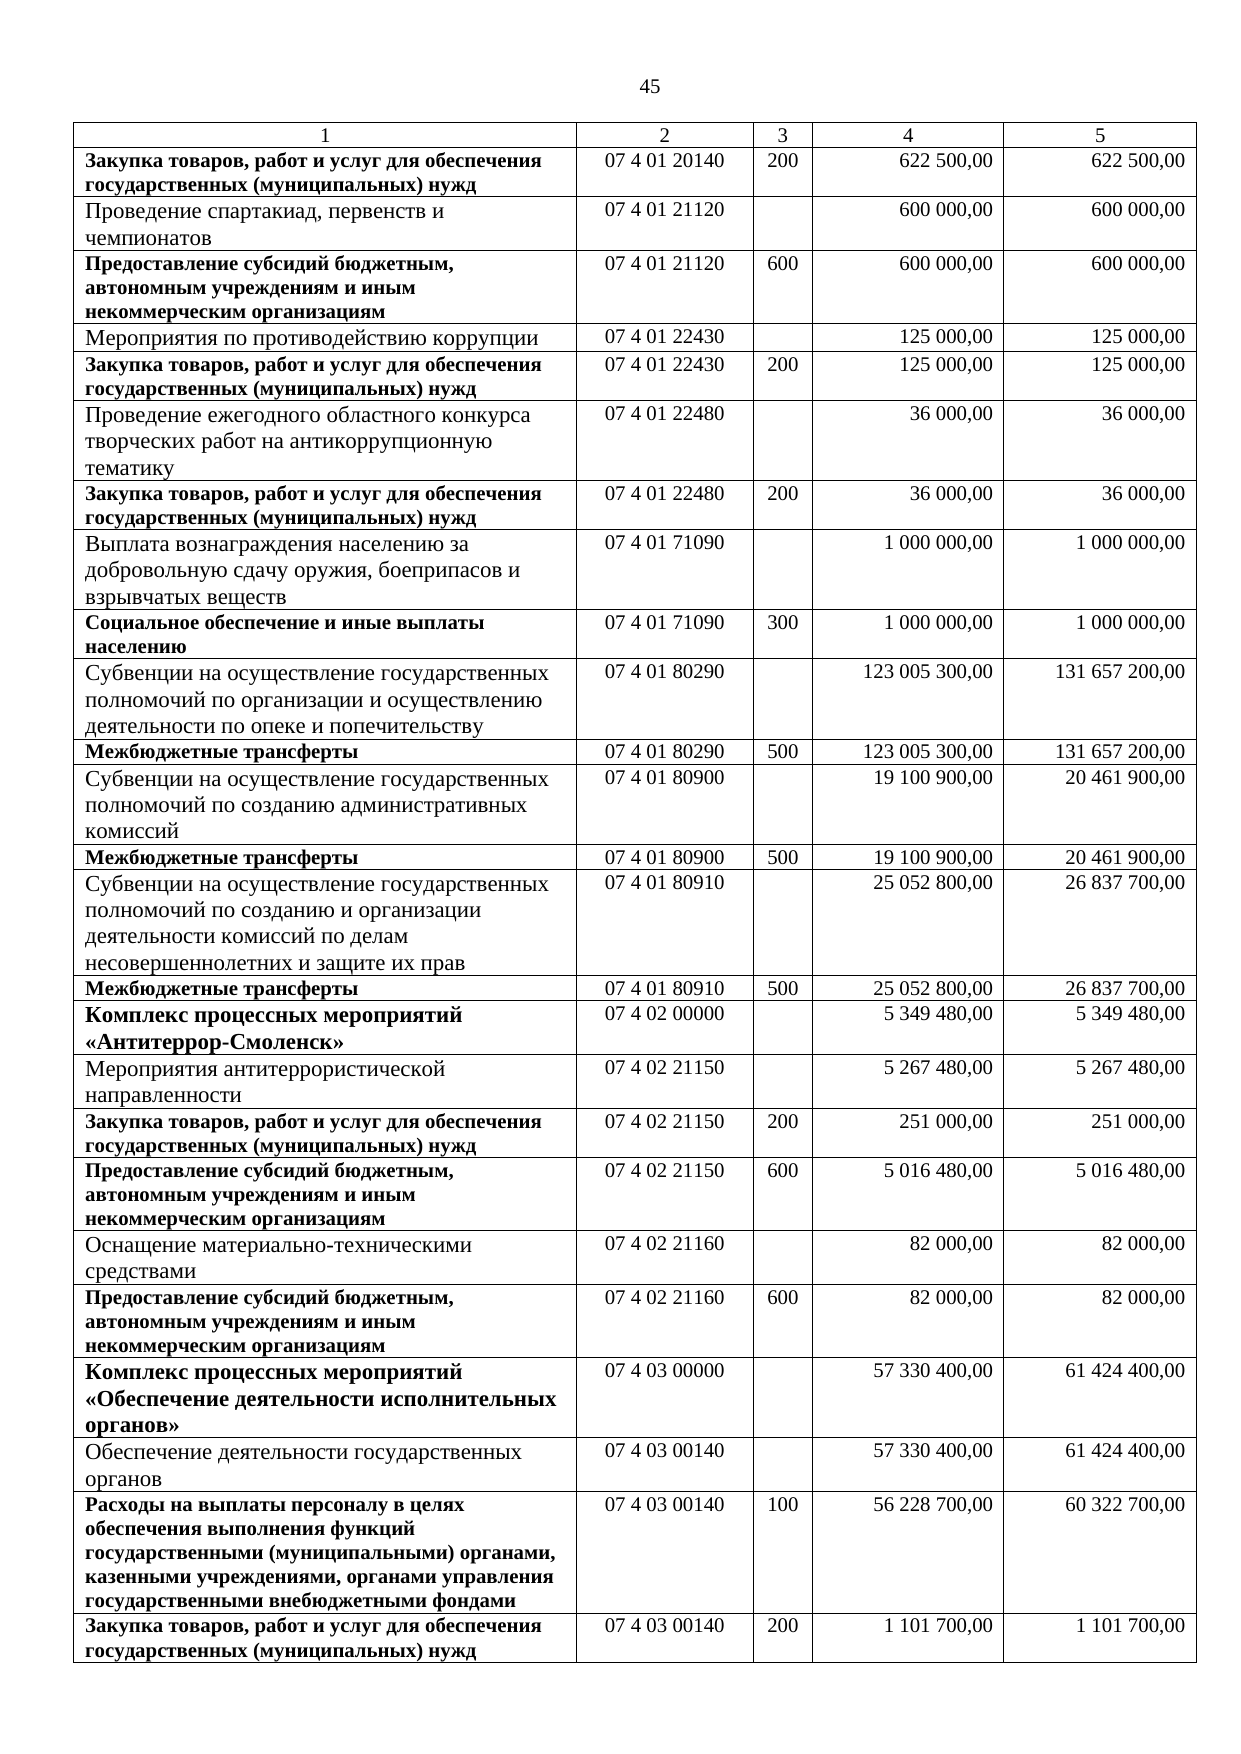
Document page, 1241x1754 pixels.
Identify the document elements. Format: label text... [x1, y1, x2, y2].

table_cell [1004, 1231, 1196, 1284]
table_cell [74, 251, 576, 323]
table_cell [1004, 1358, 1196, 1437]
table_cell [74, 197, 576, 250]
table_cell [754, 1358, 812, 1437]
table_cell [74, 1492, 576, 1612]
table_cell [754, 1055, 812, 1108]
table_header 3 [754, 123, 812, 147]
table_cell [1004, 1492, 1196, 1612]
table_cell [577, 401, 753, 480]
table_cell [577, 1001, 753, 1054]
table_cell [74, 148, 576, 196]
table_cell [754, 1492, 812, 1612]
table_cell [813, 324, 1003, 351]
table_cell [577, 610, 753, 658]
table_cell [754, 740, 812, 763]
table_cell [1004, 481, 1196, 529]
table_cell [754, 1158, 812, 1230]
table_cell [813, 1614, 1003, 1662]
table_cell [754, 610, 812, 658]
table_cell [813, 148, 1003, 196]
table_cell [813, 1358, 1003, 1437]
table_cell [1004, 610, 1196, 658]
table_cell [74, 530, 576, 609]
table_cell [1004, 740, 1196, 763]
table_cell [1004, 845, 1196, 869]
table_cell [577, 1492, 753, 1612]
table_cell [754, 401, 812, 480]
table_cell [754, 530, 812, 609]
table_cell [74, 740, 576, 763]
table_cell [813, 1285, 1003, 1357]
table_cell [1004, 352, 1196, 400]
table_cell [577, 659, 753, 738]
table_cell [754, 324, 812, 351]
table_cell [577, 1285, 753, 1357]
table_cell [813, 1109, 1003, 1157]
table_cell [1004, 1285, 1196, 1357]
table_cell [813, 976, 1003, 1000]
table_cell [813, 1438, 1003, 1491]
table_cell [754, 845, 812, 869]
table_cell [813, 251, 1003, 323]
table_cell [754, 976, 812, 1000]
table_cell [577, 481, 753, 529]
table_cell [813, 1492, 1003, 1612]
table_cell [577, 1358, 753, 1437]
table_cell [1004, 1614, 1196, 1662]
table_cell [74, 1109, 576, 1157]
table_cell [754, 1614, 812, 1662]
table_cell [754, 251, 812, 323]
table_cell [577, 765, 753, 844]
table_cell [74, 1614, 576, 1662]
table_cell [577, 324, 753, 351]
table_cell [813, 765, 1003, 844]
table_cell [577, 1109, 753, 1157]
table_header 1 [74, 123, 576, 147]
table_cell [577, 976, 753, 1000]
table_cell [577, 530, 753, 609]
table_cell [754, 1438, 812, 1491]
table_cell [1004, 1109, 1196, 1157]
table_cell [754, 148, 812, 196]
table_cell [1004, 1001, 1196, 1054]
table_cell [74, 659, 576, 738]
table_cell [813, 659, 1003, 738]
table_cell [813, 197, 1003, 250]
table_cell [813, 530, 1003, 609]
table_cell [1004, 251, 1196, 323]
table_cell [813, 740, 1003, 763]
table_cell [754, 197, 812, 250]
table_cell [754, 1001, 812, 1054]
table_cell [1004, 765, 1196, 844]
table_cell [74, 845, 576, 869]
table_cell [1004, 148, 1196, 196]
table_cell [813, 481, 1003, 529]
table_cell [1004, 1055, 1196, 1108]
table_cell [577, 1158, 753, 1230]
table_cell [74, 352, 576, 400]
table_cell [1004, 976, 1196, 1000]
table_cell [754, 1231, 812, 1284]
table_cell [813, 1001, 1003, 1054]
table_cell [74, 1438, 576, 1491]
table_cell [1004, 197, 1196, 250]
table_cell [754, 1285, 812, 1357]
table_header 5 [1004, 123, 1196, 147]
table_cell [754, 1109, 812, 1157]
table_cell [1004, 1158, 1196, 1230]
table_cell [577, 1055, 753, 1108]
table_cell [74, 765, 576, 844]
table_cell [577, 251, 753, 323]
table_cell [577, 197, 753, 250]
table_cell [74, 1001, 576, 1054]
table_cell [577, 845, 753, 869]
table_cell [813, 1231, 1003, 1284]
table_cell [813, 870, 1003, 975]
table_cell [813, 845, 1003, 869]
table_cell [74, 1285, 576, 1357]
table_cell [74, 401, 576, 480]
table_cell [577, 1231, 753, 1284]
table_header 2 [577, 123, 753, 147]
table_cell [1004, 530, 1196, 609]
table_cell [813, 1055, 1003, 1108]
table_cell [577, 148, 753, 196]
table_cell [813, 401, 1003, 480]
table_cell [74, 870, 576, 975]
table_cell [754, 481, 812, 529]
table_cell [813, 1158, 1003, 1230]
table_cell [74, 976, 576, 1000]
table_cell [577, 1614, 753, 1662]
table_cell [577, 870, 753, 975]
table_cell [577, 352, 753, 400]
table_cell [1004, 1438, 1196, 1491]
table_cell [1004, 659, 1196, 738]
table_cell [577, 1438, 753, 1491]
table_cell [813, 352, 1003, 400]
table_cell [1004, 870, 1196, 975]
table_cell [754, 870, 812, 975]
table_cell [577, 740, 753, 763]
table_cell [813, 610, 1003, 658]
table_header 4 [813, 123, 1003, 147]
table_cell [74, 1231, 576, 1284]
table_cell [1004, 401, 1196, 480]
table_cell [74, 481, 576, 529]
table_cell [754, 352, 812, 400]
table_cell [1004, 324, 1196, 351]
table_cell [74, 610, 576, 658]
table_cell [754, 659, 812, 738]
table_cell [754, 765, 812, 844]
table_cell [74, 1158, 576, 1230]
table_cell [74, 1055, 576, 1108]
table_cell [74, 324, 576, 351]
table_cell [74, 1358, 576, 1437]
